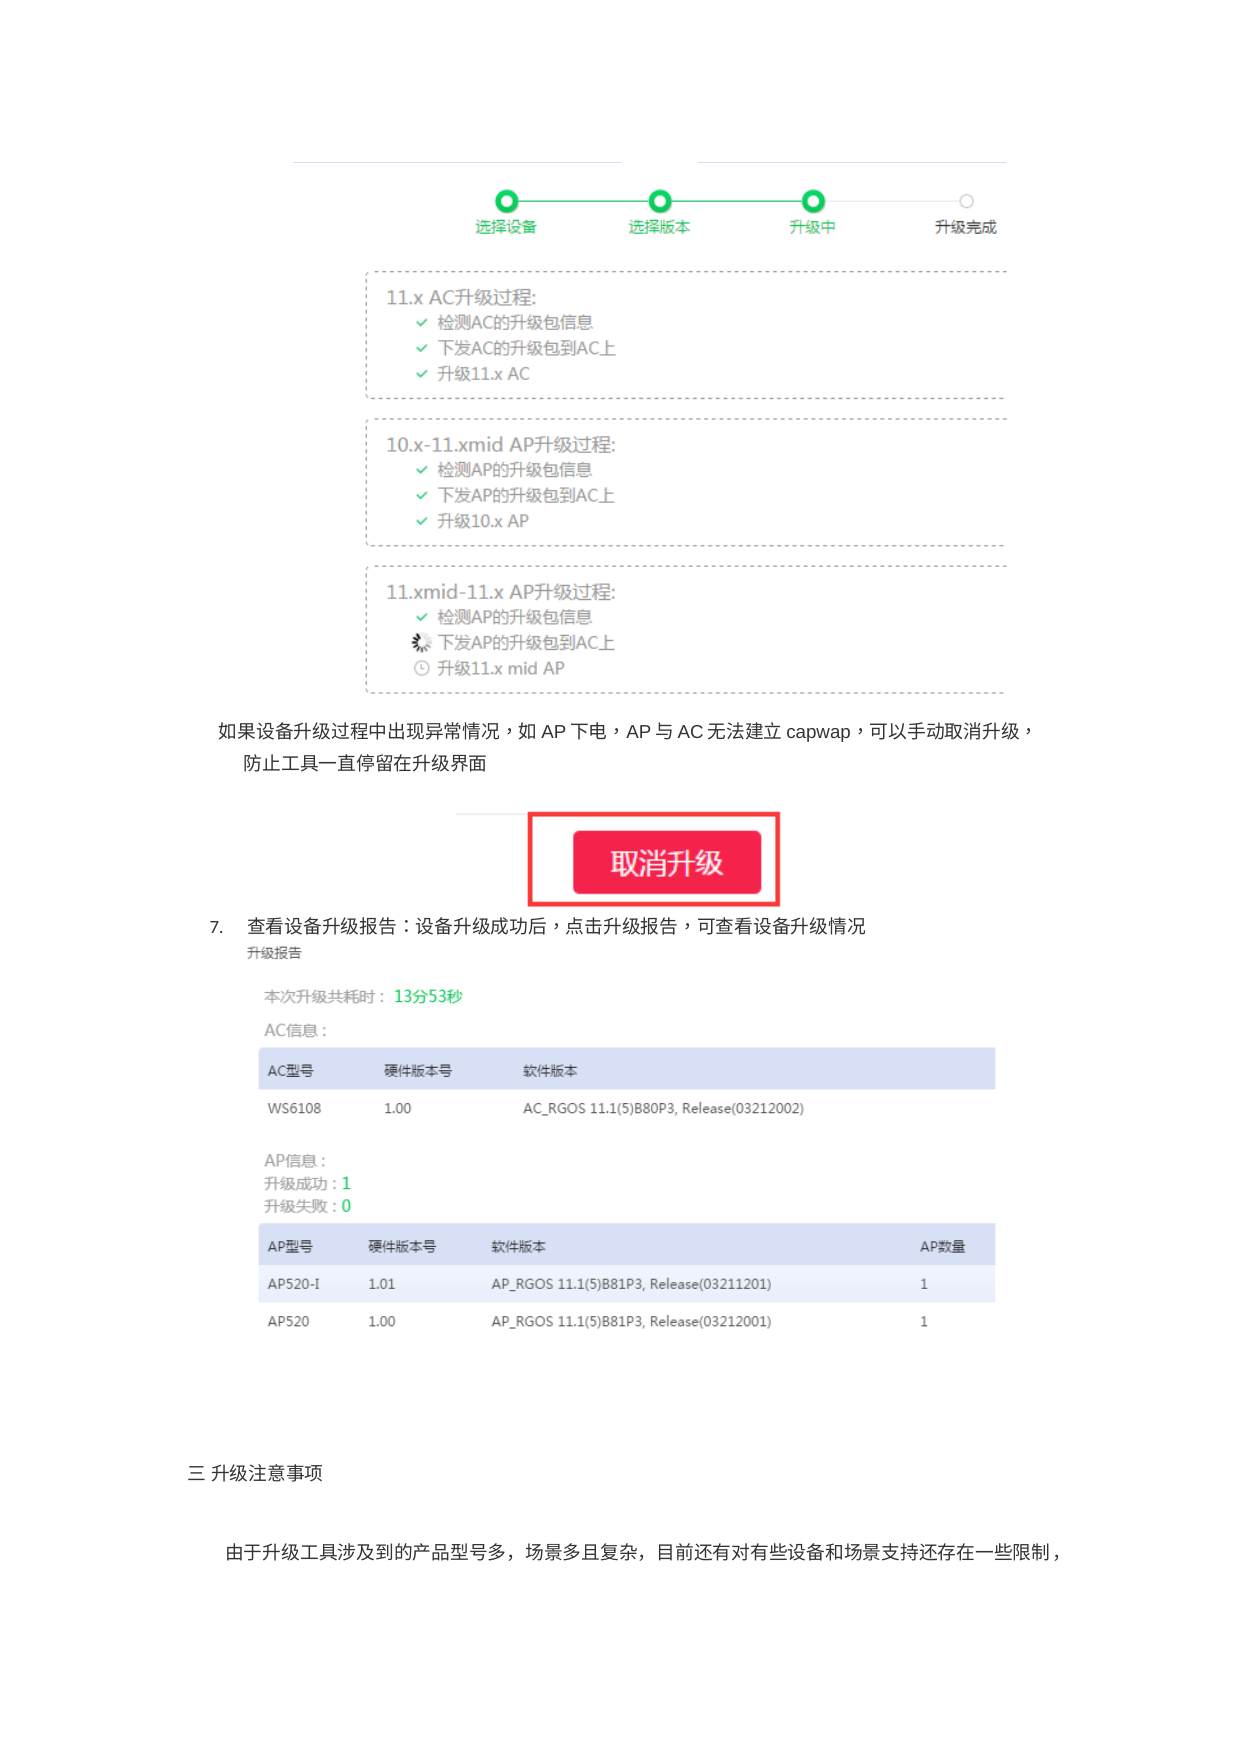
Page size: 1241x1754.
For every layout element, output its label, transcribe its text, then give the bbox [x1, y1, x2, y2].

picture [456, 779, 785, 910]
picture [244, 942, 996, 1374]
text 如果设备升级过程中出现异常情况，如AP下电，AP与AC无法建立capwap，可以手动取消升级，防止工具一直停留在升级界面 [187, 714, 1053, 779]
subtitle 三 升级注意事项 [187, 1457, 1053, 1489]
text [187, 1535, 1053, 1567]
picture [293, 162, 1007, 713]
list 查看设备升级报告：设备升级成功后，点击升级报告，可查看设备升级情况 [209, 909, 1053, 942]
